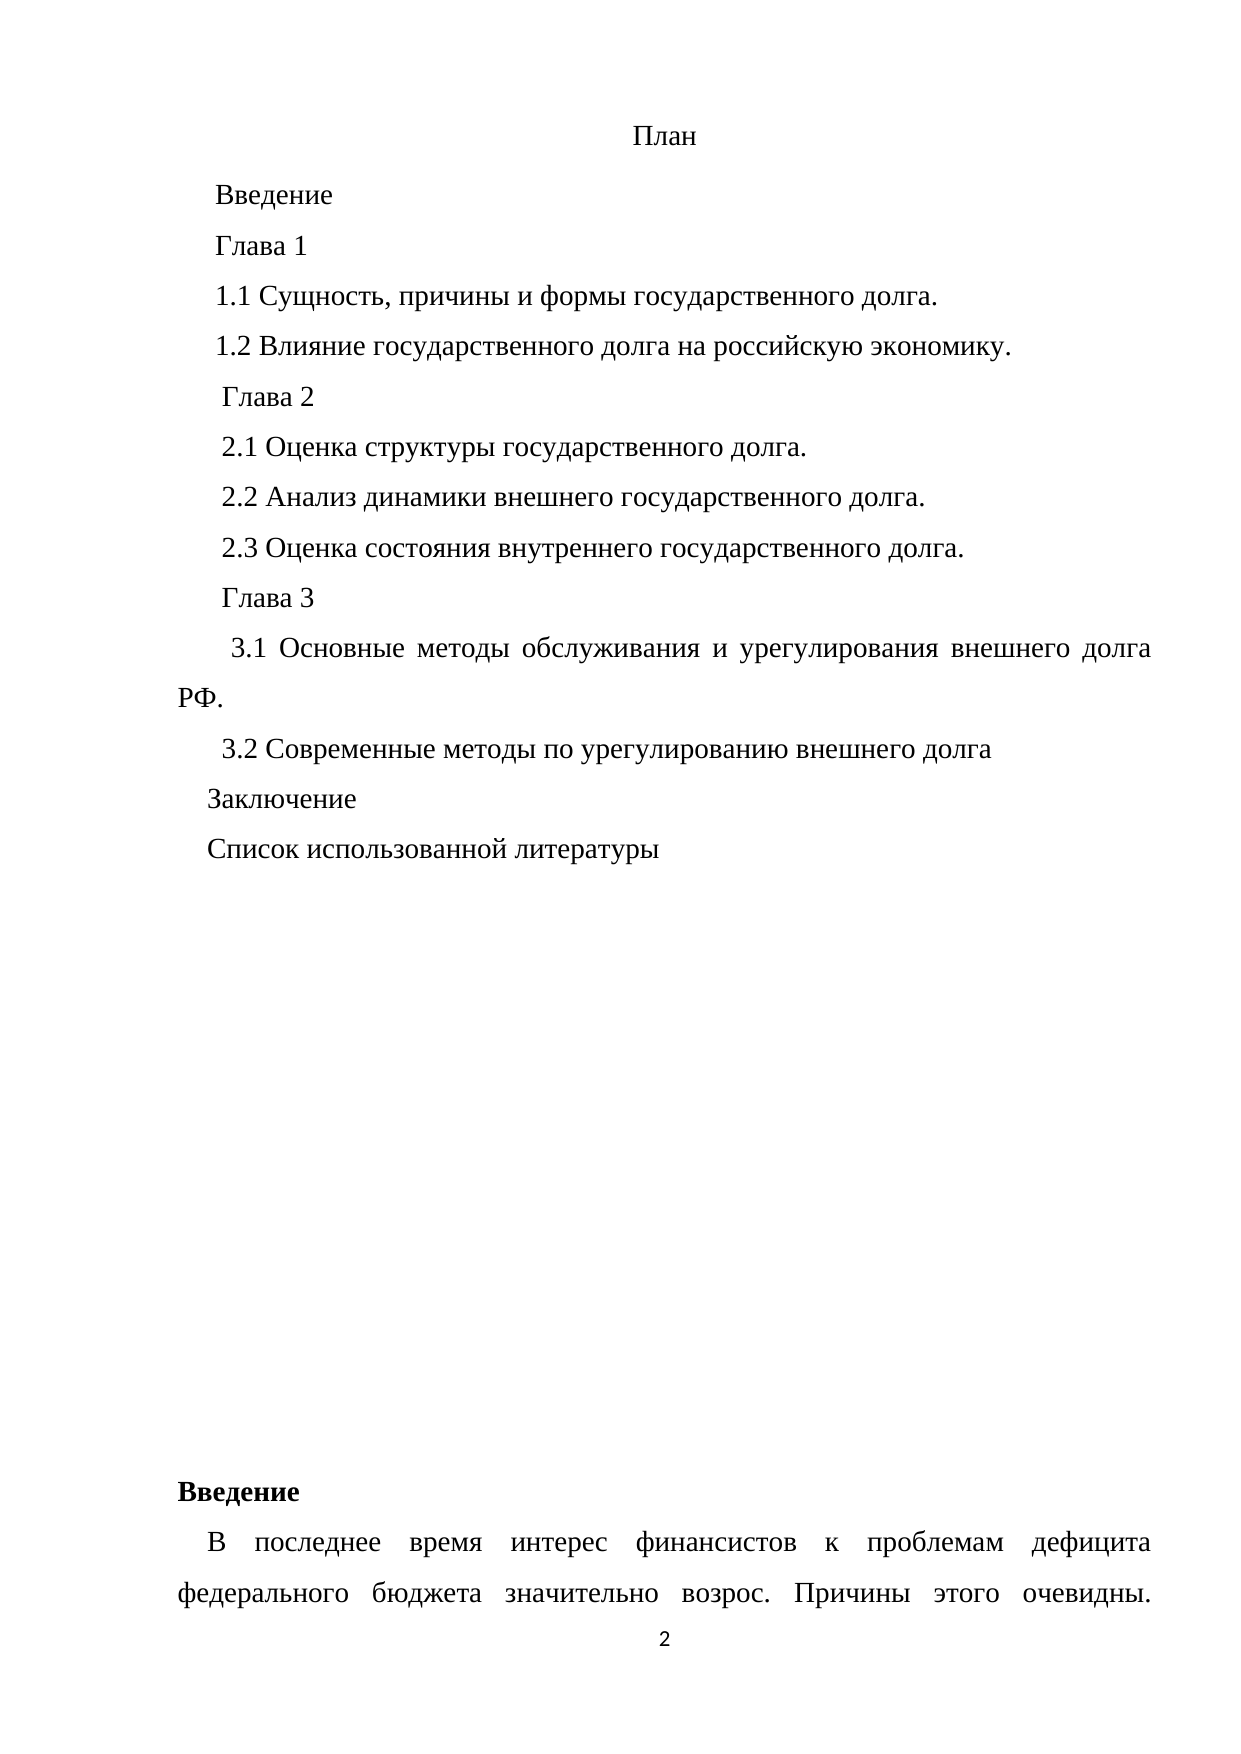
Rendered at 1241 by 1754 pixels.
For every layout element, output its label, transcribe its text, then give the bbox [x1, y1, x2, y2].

list Глава 1 [215, 228, 1152, 261]
text 2.2 Анализ динамики внешнего государственного долга. [177, 479, 1152, 513]
text Глава 3 [177, 580, 1152, 613]
text Список использованной литературы [177, 832, 1152, 865]
list Глава 2 [222, 379, 1152, 412]
text 2.1 Оценка структуры государственного долга. [177, 429, 1152, 463]
text Заключение [177, 781, 1152, 815]
list Введение [215, 177, 1152, 211]
list Сущность, причины и формы государственного долга. [215, 278, 1152, 312]
text Введение [177, 1474, 1152, 1508]
text 3.1 Основные методы обслуживания и урегулирования внешнего долга РФ. [177, 630, 1152, 714]
list Влияние государственного долга на российскую экономику. [215, 328, 1152, 362]
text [177, 1524, 1152, 1608]
text 2.3 Оценка состояния внутреннего государственного долга. [177, 530, 1152, 563]
text 3.2 Современные методы по урегулированию внешнего долга [177, 731, 1152, 764]
text План [177, 118, 1152, 152]
